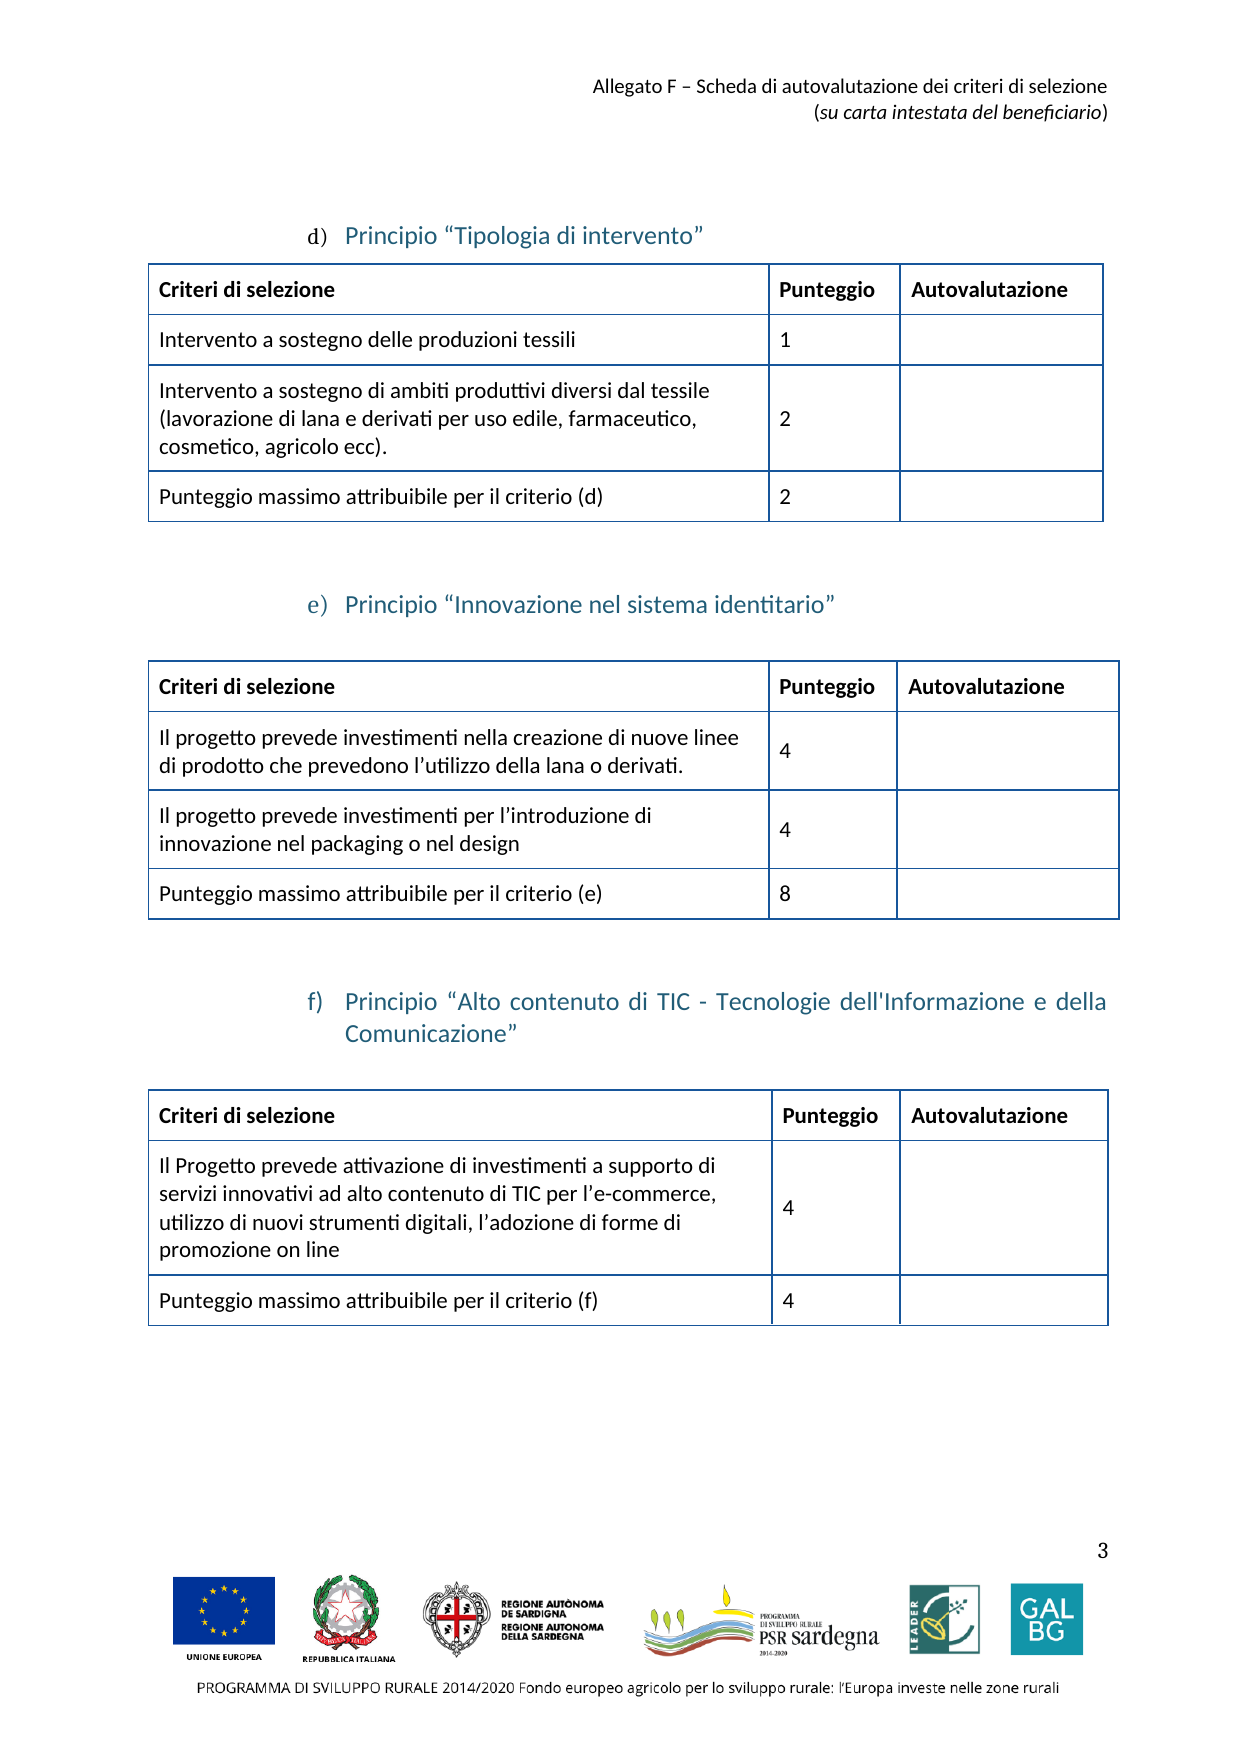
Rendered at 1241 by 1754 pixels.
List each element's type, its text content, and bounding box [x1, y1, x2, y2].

table_cell [898, 869, 1118, 918]
list Principio “Alto contenuto di TIC - Tecnologie dell'Informazione e della Comunicazione” [307, 985, 1108, 1049]
table_cell [901, 366, 1102, 470]
table_header Criteri di selezione [149, 265, 768, 313]
table_header Autovalutazione [901, 265, 1102, 313]
table_cell Intervento a sostegno di ambiti produttivi diversi dal tessile (lavorazione di lana e derivati per uso edile, farmaceutico, cosmetico, agricolo ecc). [149, 366, 768, 470]
table_header Punteggio [770, 265, 899, 313]
table_cell [898, 712, 1118, 789]
table_cell [901, 472, 1102, 521]
table_cell Il Progetto prevede attivazione di investimenti a supporto di servizi innovativi ad alto contenuto di TIC per l’e-commerce, utilizzo di nuovi strumenti digitali, l’adozione di forme di promozione on line [149, 1141, 771, 1274]
table_header Autovalutazione [901, 1091, 1107, 1139]
table_cell Punteggio massimo attribuibile per il criterio (f) [149, 1276, 771, 1324]
table_header Punteggio [770, 662, 896, 711]
table_cell 2 [770, 472, 899, 521]
table_cell 4 [773, 1141, 899, 1274]
table_cell 4 [773, 1276, 899, 1324]
list Principio “Innovazione nel sistema identitario” [307, 588, 1108, 620]
table_cell Punteggio massimo attribuibile per il criterio (d) [149, 472, 768, 521]
table_cell 8 [770, 869, 896, 918]
table_header Punteggio [773, 1091, 899, 1139]
table_cell Il progetto prevede investimenti per l’introduzione di innovazione nel packaging o nel design [149, 791, 768, 868]
table_cell Intervento a sostegno delle produzioni tessili [149, 315, 768, 364]
table_cell 4 [770, 712, 896, 789]
table_cell Il progetto prevede investimenti nella creazione di nuove linee di prodotto che prevedono l’utilizzo della lana o derivati. [149, 712, 768, 789]
table_cell [901, 1141, 1107, 1274]
table_header Autovalutazione [898, 662, 1118, 711]
table_cell [901, 1276, 1107, 1324]
table_cell 2 [770, 366, 899, 470]
table_cell 1 [770, 315, 899, 364]
picture [157, 1556, 1098, 1713]
table_header Criteri di selezione [149, 1091, 771, 1139]
table_cell [898, 791, 1118, 868]
list Principio “Tipologia di intervento” [307, 219, 1108, 251]
table_header Criteri di selezione [149, 662, 768, 711]
table_cell Punteggio massimo attribuibile per il criterio (e) [149, 869, 768, 918]
table_cell 4 [770, 791, 896, 868]
table_cell [901, 315, 1102, 364]
